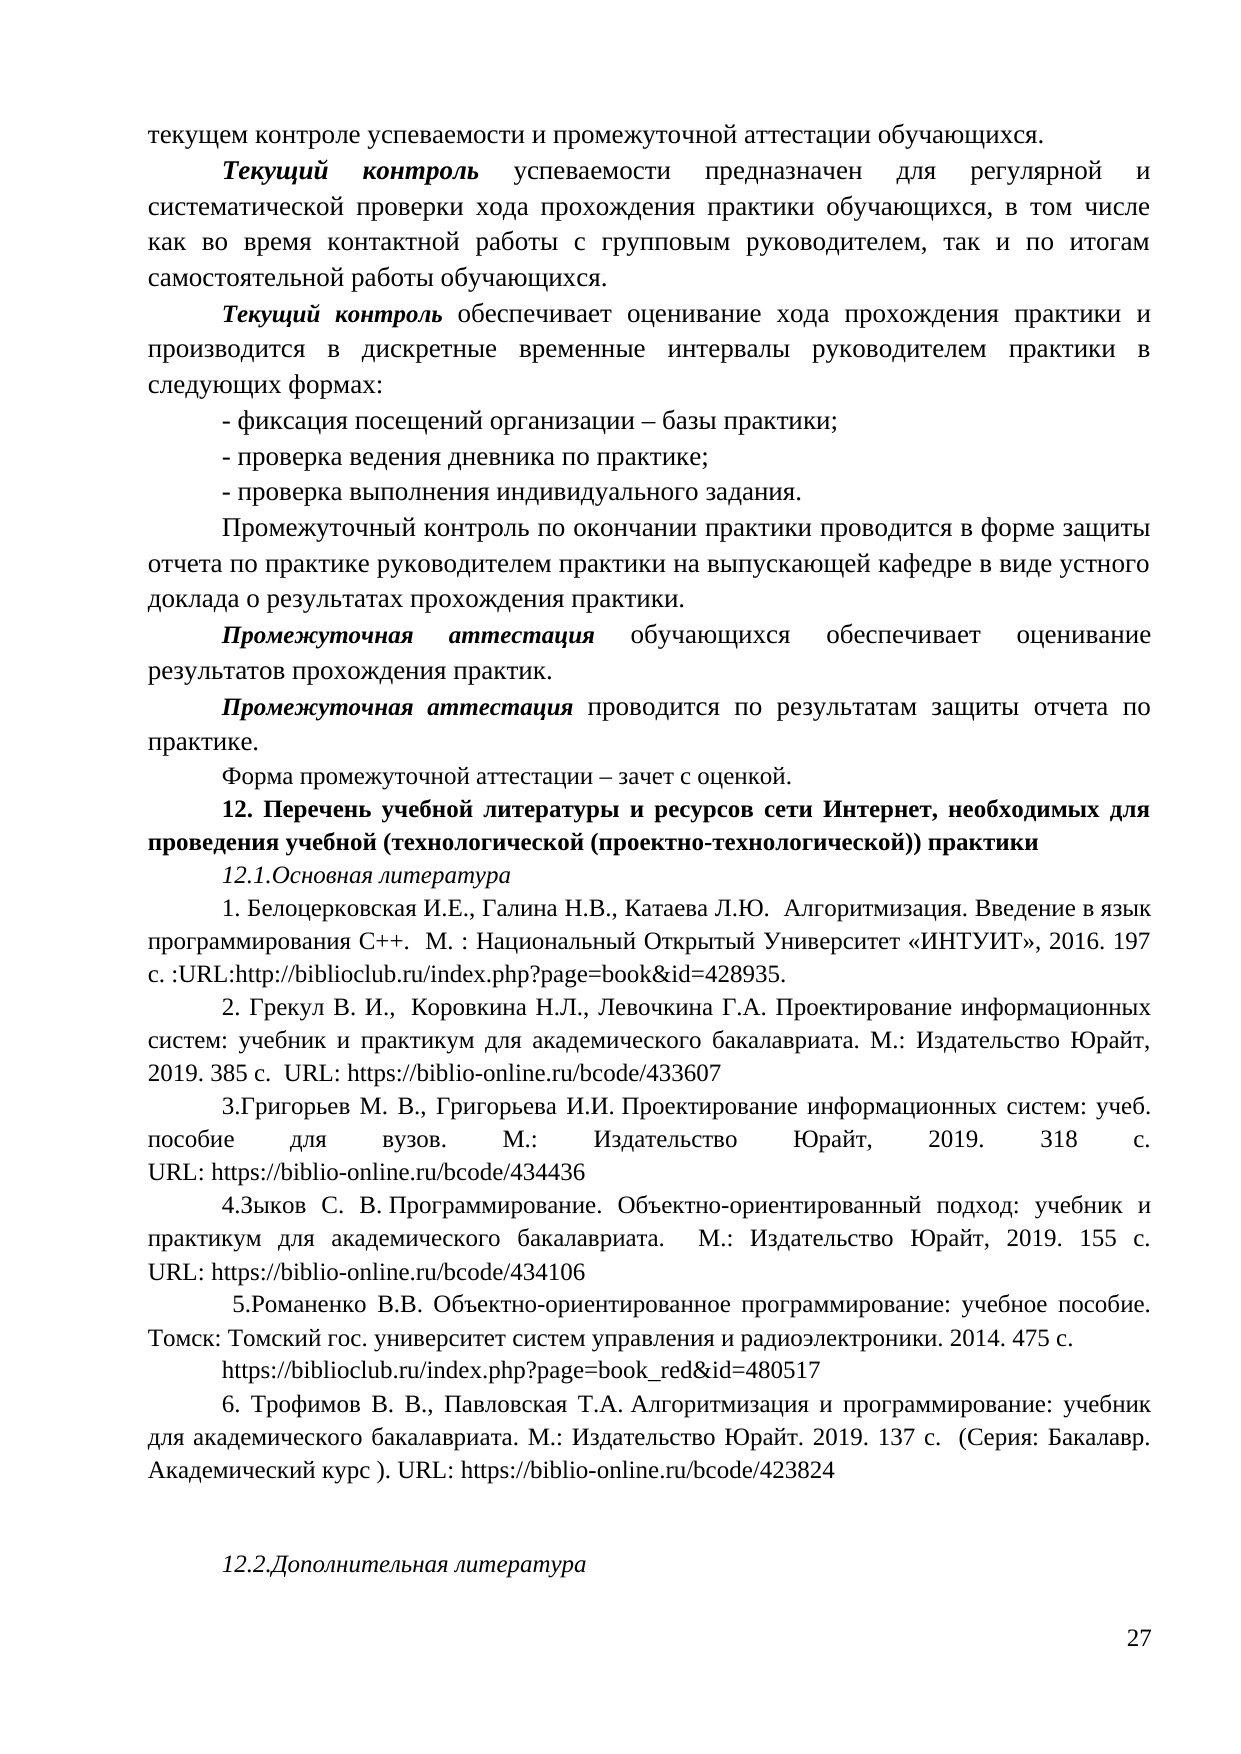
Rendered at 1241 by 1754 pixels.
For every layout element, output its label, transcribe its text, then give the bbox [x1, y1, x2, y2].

text Промежуточный контроль по окончании практики проводится в форме защиты отчета по практике руководителем практики на выпускающей кафедре в виде устного доклада о результатах прохождения практики. [148, 511, 1152, 614]
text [148, 118, 1152, 149]
text 5.Романенко В.В. Объектно-ориентированное программирование: учебное пособие. Томск: Томский гос. университет систем управления и радиоэлектроники. 2014. 475 с. [148, 1289, 1152, 1351]
text 12. Перечень учебной литературы и ресурсов сети Интернет, необходимых для проведения учебной (технологической (проектно-технологической)) практики [148, 794, 1152, 856]
text Промежуточная аттестация обучающихся обеспечивает оценивание результатов прохождения практик. [148, 618, 1152, 685]
list 12.2.Дополнительная литература [148, 1549, 1152, 1578]
text 12.1.Основная литература [148, 860, 1152, 889]
text - проверка выполнения индивидуального задания. [148, 475, 1152, 507]
text - фиксация посещений организации – базы практики; [148, 404, 1152, 435]
text Форма промежуточной аттестации – зачет с оценкой. [148, 761, 1152, 790]
text - проверка ведения дневника по практике; [148, 440, 1152, 471]
text Промежуточная аттестация проводится по результатам защиты отчета по практике. [148, 690, 1152, 757]
text Текущий контроль успеваемости предназначен для регулярной и систематической проверки хода прохождения практики обучающихся, в том числе как во время контактной работы с групповым руководителем, так и по итогам самостоятельной работы обучающихся. [148, 154, 1152, 292]
text https://biblioclub.ru/index.php?page=book_red&id=480517 [148, 1356, 1152, 1384]
text 4.Зыков С. В. Программирование. Объектно-ориентированный подход: учебник и практикум для академического бакалавриата. М.: Издательство Юрайт, 2019. 155 с. URL: https://biblio-online.ru/bcode/434106 [148, 1191, 1152, 1285]
text 1. Белоцерковская И.Е., Галина Н.В., Катаева Л.Ю. Алгоритмизация. Введение в язык программирования С++. М. : Национальный Открытый Университет «ИНТУИТ», 2016. 197 с. :URL:http://biblioclub.ru/index.php?page=book&id=428935. [148, 893, 1152, 988]
text Текущий контроль обеспечивает оценивание хода прохождения практики и производится в дискретные временные интервалы руководителем практики в следующих формах: [148, 297, 1152, 399]
text 6. Трофимов В. В., Павловская Т.А. Алгоритмизация и программирование: учебник для академического бакалавриата. М.: Издательство Юрайт. 2019. 137 с. (Серия: Бакалавр. Академический курс ). URL: https://biblio-online.ru/bcode/423824 [148, 1389, 1152, 1483]
text 3.Григорьев М. В., Григорьева И.И. Проектирование информационных систем: учеб. пособие для вузов. М.: Издательство Юрайт, 2019. 318 с. URL: https://biblio-online.ru/bcode/434436 [148, 1091, 1152, 1186]
text 2. Грекул В. И., Коровкина Н.Л., Левочкина Г.А. Проектирование информационных систем: учебник и практикум для академического бакалавриата. М.: Издательство Юрайт, 2019. 385 с. URL: https://biblio-online.ru/bcode/433607 [148, 992, 1152, 1087]
